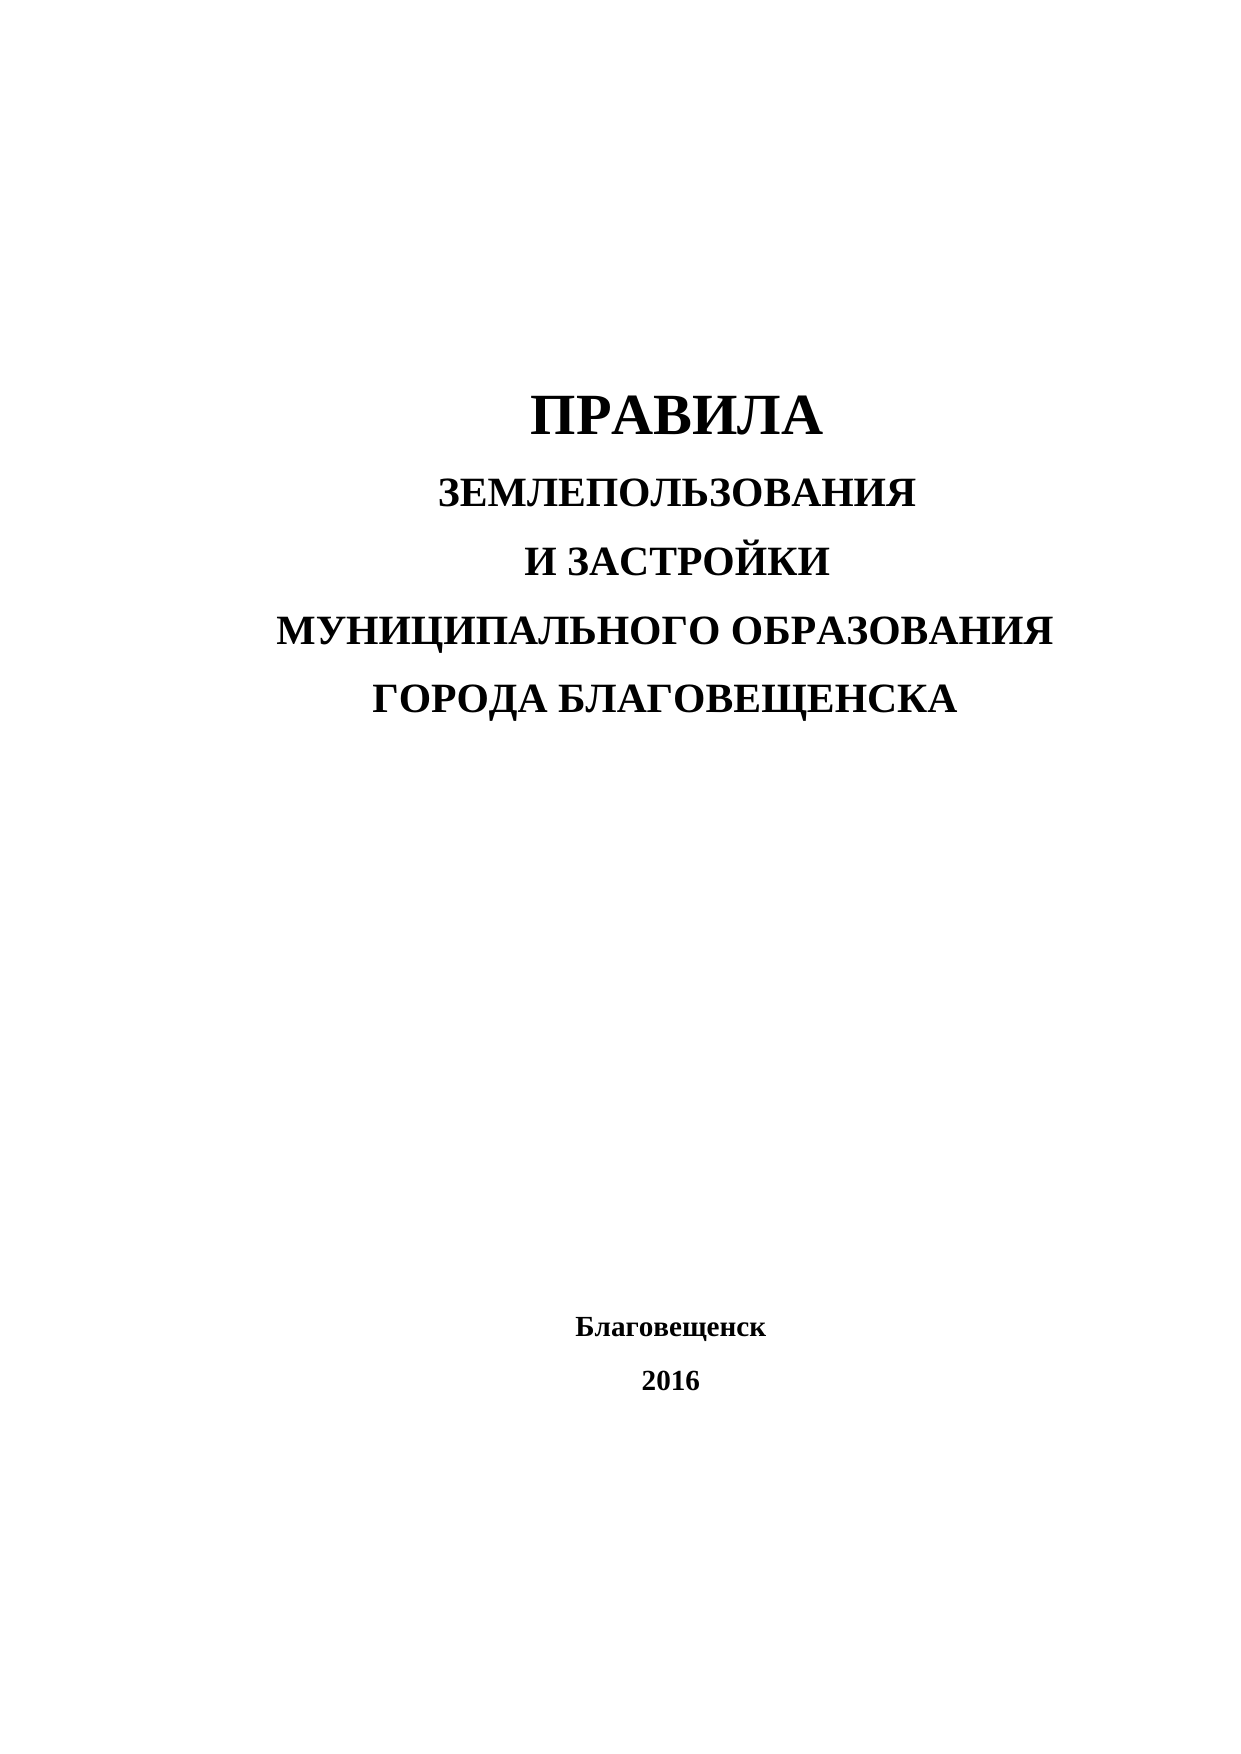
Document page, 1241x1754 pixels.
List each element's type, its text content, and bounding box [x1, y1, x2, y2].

text ЗЕМЛЕПОЛЬЗОВАНИЯ [285, 468, 1068, 516]
text 2016 [189, 1363, 1152, 1397]
text МУНИЦИПАЛЬНОГО ОБРАЗОВАНИЯ [177, 605, 1152, 653]
text ПРАВИЛА [285, 380, 1068, 447]
text ГОРОДА БЛАГОВЕЩЕНСКА [177, 674, 1152, 722]
text Благовещенск [189, 1309, 1152, 1342]
text И ЗАСТРОЙКИ [285, 536, 1068, 584]
